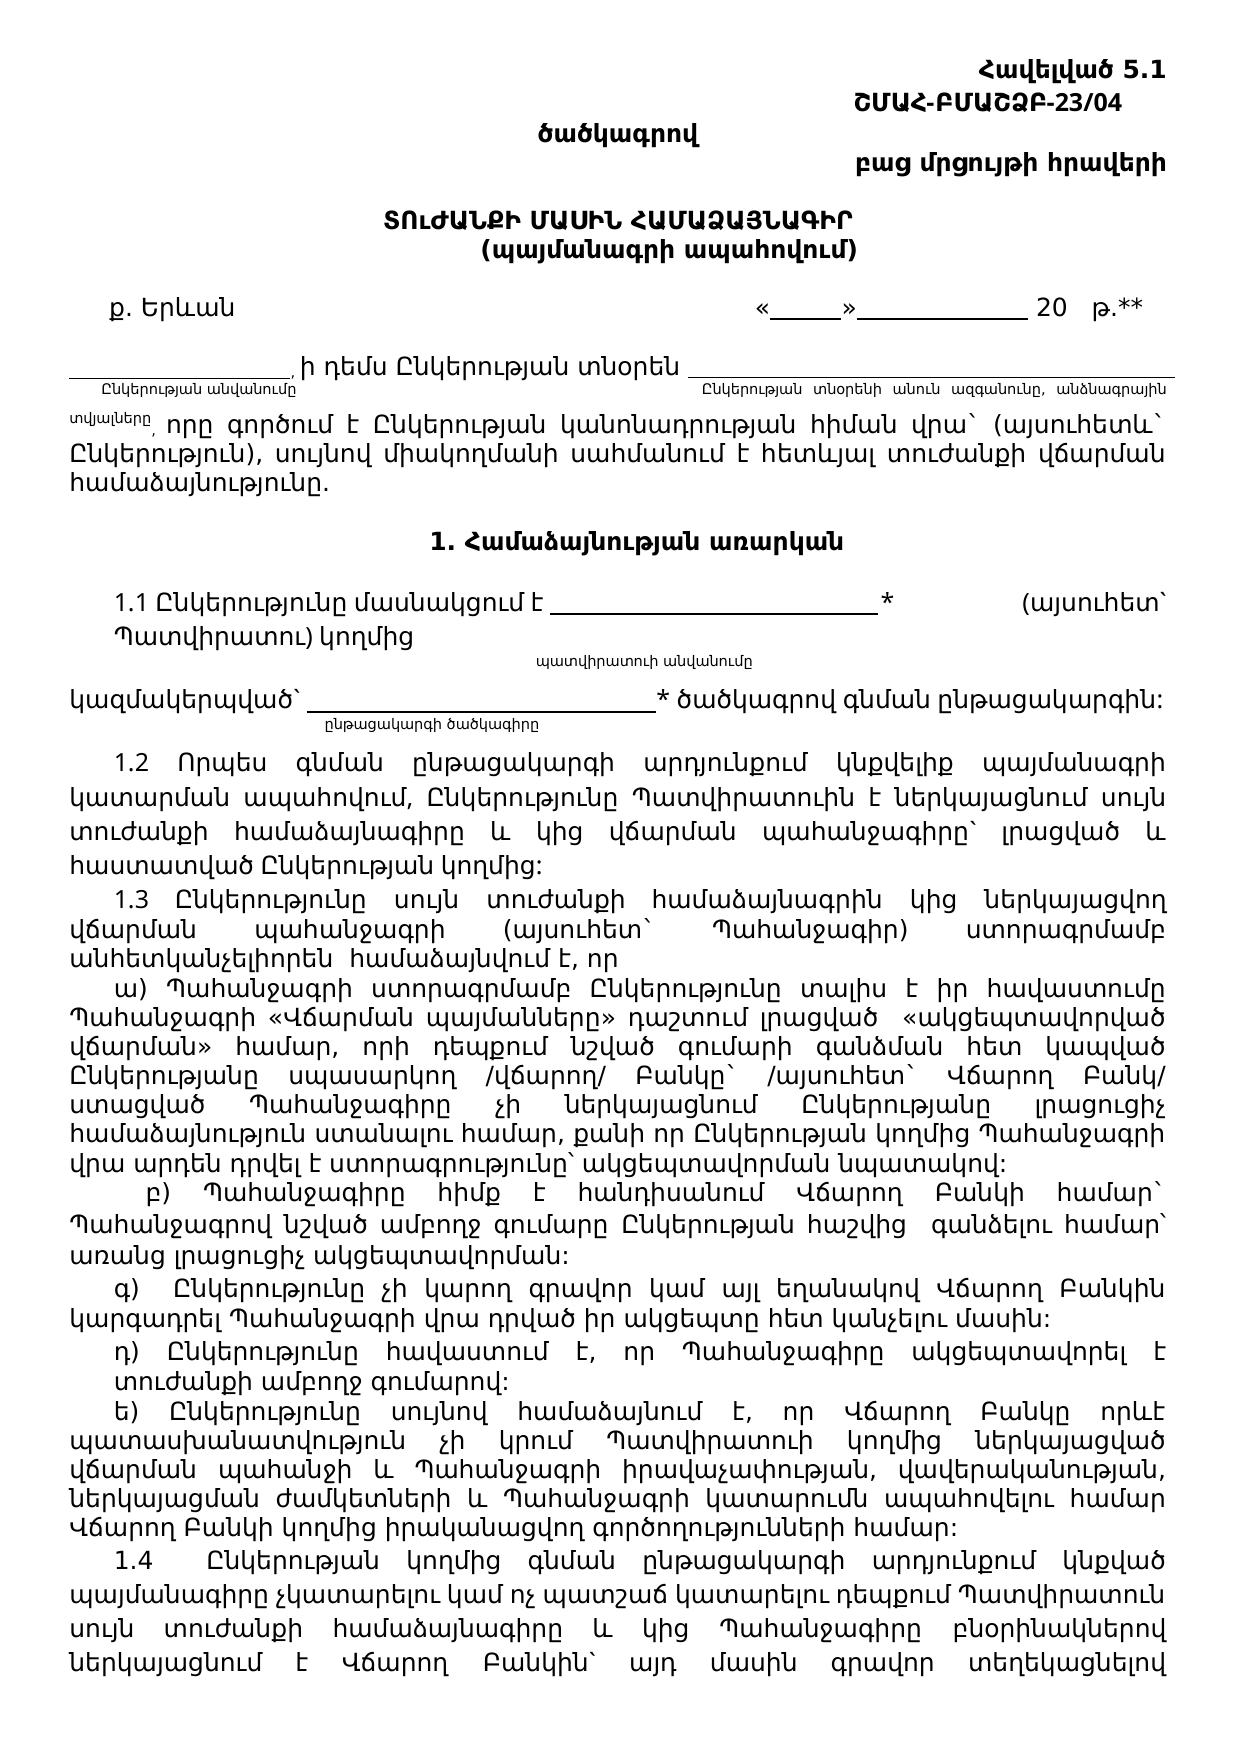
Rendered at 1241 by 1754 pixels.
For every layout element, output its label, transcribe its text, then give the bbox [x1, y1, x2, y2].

text ք. Երևան « » 20 թ.** [69, 293, 1167, 322]
text , ի դեմս Ընկերության տնօրեն [69, 352, 1167, 381]
text Ընկերության անվանումը Ընկերության տնօրենի անուն ազգանունը, անձնագրային տվյալները, որը գործում է Ընկերության կանոնադրության հիման վրա` (այսուհետև` Ընկերություն), սույնով միակողմանի սահմանում է հետևյալ տուժանքի վճարման համաձայնությունը. [69, 381, 1167, 497]
text 1. Համաձայնության առարկան [107, 527, 1167, 556]
text ե) Ընկերությունը սույնով համաձայնում է, որ Վճարող Բանկը որևէ պատասխանատվություն չի կրում Պատվիրատուի կողմից ներկայացված վճարման պահանջի և Պահանջագրի իրավաչափության, վավերականության, ներկայացման ժամկետների և Պահանջագրի կատարումն ապահովելու համար Վճարող Բանկի կողմից իրականացվող գործողությունների համար: [69, 1397, 1167, 1543]
text կազմակերպված` * ծածկագրով գնման ընթացակարգին: [69, 682, 1167, 716]
text Հավելված 5.1 [69, 56, 1167, 85]
text դ) Ընկերությունը հավաստում է, որ Պահանջագիրը ակցեպտավորել է տուժանքի ամբողջ գումարով: [113, 1333, 1167, 1397]
text ՏՈւԺԱՆՔԻ ՄԱՍԻՆ ՀԱՄԱՁԱՅՆԱԳԻՐ [69, 206, 1167, 235]
text ընթացակարգի ծածկագիրը [113, 716, 1167, 745]
text 1.1 Ընկերությունը մասնակցում է * (այսուհետ` Պատվիրատու) կողմից [113, 584, 1167, 653]
text 1.3 Ընկերությունը սույն տուժանքի համաձայնագրին կից ներկայացվող վճարման պահանջագրի (այսուհետ` Պահանջագիր) ստորագրմամբ անհետկանչելիորեն համաձայնվում է, որ [69, 881, 1167, 974]
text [69, 1543, 1167, 1679]
text ՇՄԱՀ-ԲՄԱՇՁԲ-23/04 ծածկագրով [69, 85, 1167, 148]
text 1.2 Որպես գնման ընթացակարգի արդյունքում կնքվելիք պայմանագրի կատարման ապահովում, Ընկերությունը Պատվիրատուին է ներկայացնում սույն տուժանքի համաձայնագիրը և կից վճարման պահանջագիրը` լրացված և հաստատված Ընկերության կողմից: [69, 745, 1167, 881]
text (պայմանագրի ապահովում) [69, 235, 1167, 264]
text ա) Պահանջագրի ստորագրմամբ Ընկերությունը տալիս է իր հավաստումը Պահանջագրի «Վճարման պայմանները» դաշտում լրացված «ակցեպտավորված վճարման» համար, որի դեպքում նշված գումարի գանձման հետ կապված Ընկերությանը սպասարկող /վճարող/ Բանկը` /այսուհետ` Վճարող Բանկ/ ստացված Պահանջագիրը չի ներկայացնում Ընկերությանը լրացուցիչ համաձայնություն ստանալու համար, քանի որ Ընկերության կողմից Պահանջագրի վրա արդեն դրվել է ստորագրությունը՝ ակցեպտավորման նպատակով: [69, 974, 1167, 1178]
text բաց մրցույթի հրավերի [69, 148, 1167, 177]
text բ) Պահանջագիրը հիմք է հանդիսանում Վճարող Բանկի համար` Պահանջագրով նշված ամբողջ գումարը Ընկերության հաշվից գանձելու համար՝ առանց լրացուցիչ ակցեպտավորման: [69, 1178, 1167, 1270]
text գ) Ընկերությունը չի կարող գրավոր կամ այլ եղանակով Վճարող Բանկին կարգադրել Պահանջագրի վրա դրված իր ակցեպտը հետ կանչելու մասին: [69, 1270, 1167, 1333]
text պատվիրատուի անվանումը [113, 653, 1167, 682]
